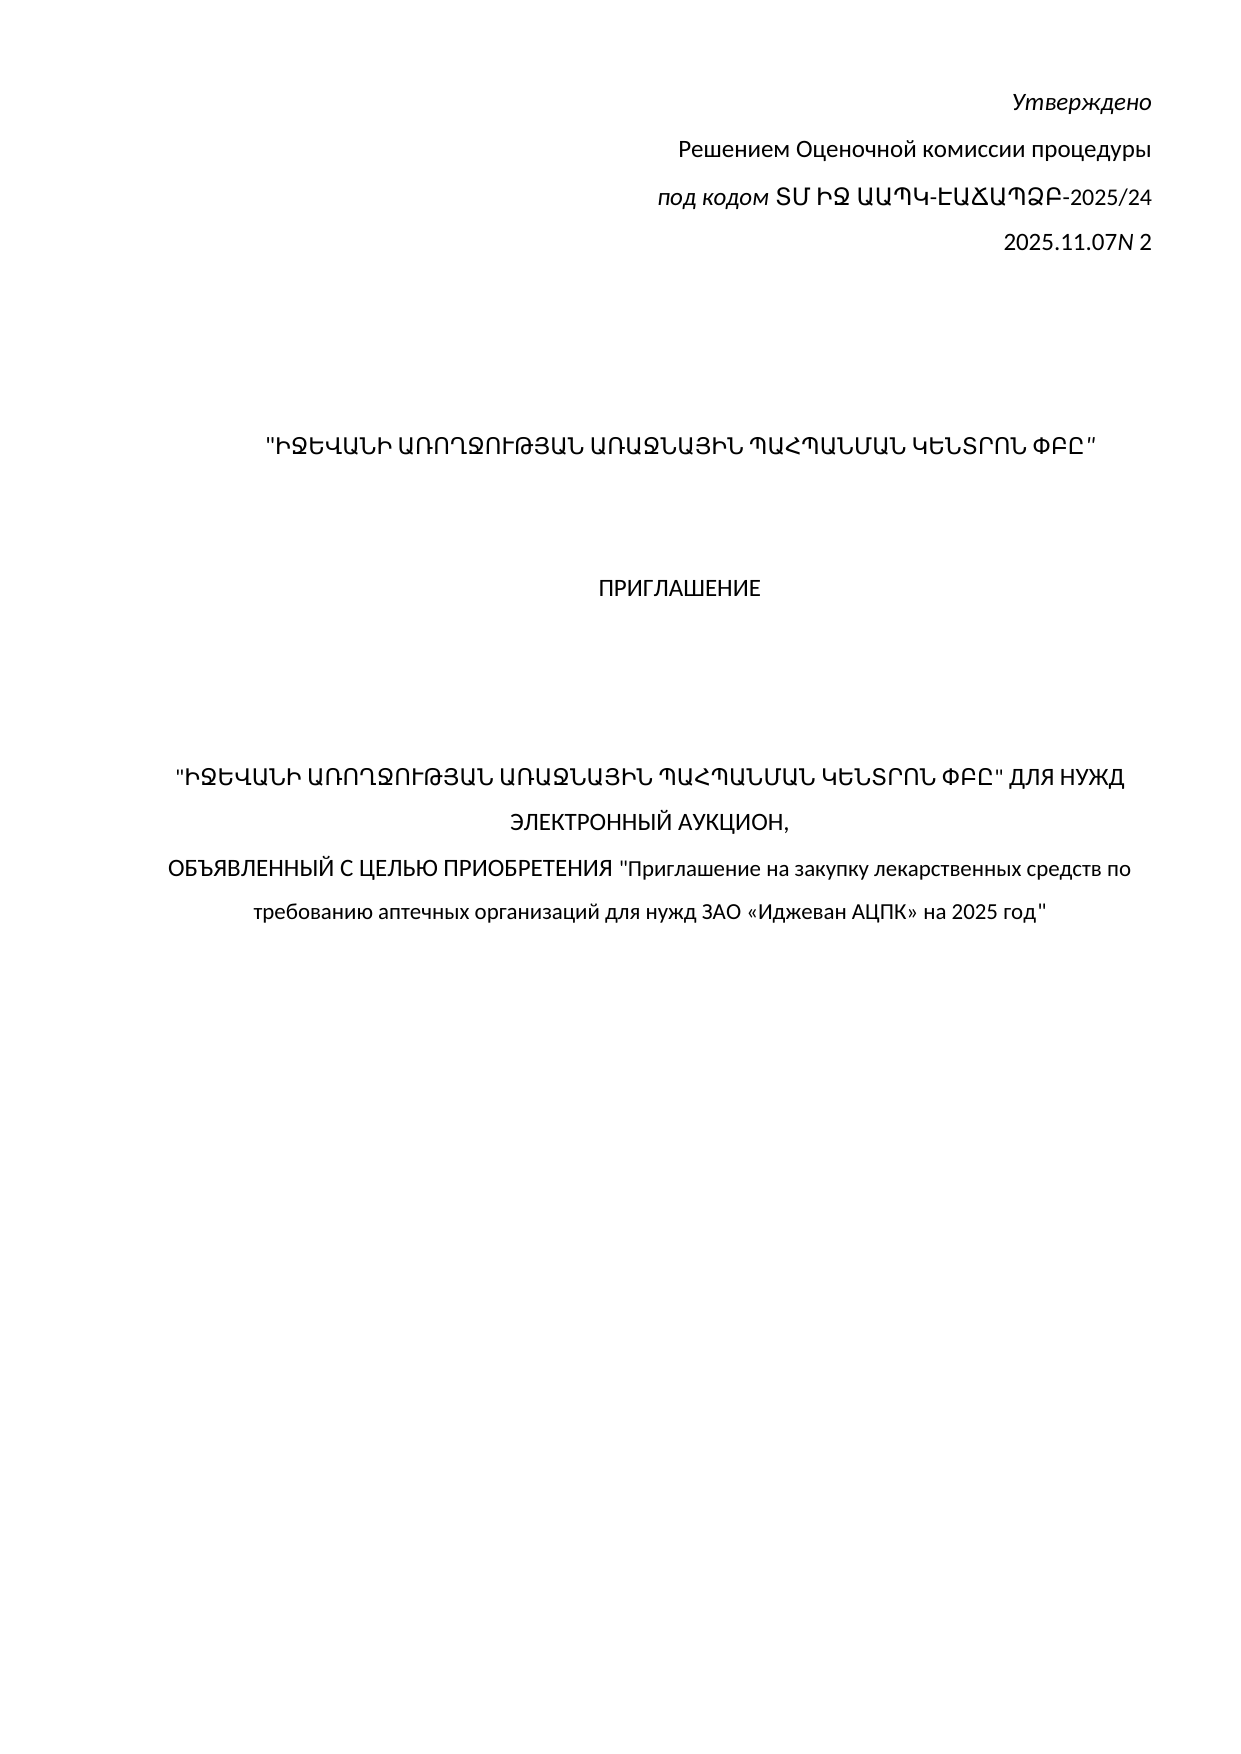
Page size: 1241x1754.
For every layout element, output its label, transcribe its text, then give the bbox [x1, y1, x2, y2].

text ОБЪЯВЛЕННЫЙ С ЦЕЛЬЮ ПРИОБРЕТЕНИЯ "Приглашение на закупку лекарственных средств по требованию аптечных организаций для нужд ЗАО «Иджеван АЦПК» на 2025 год" [148, 852, 1152, 925]
text Решением Оценочной комиссии процедуры [148, 134, 1152, 164]
text "ԻՋԵՎԱՆԻ ԱՌՈՂՋՈՒԹՅԱՆ ԱՌԱՋՆԱՅԻՆ ՊԱՀՊԱՆՄԱՆ ԿԵՆՏՐՈՆ ՓԲԸ" [148, 431, 1152, 461]
text ПРИГЛАШЕНИЕ [148, 572, 1152, 603]
text "ԻՋԵՎԱՆԻ ԱՌՈՂՋՈՒԹՅԱՆ ԱՌԱՋՆԱՅԻՆ ՊԱՀՊԱՆՄԱՆ ԿԵՆՏՐՈՆ ՓԲԸ" ДЛЯ НУЖД ЭЛЕКТРОННЫЙ АУКЦИОН, [148, 761, 1152, 837]
text Утверждено [148, 86, 1152, 117]
text под кодом ՏՄ ԻՋ ԱԱՊԿ-ԷԱՃԱՊՁԲ-2025/24 2025.11.07 N 2 [148, 181, 1152, 257]
